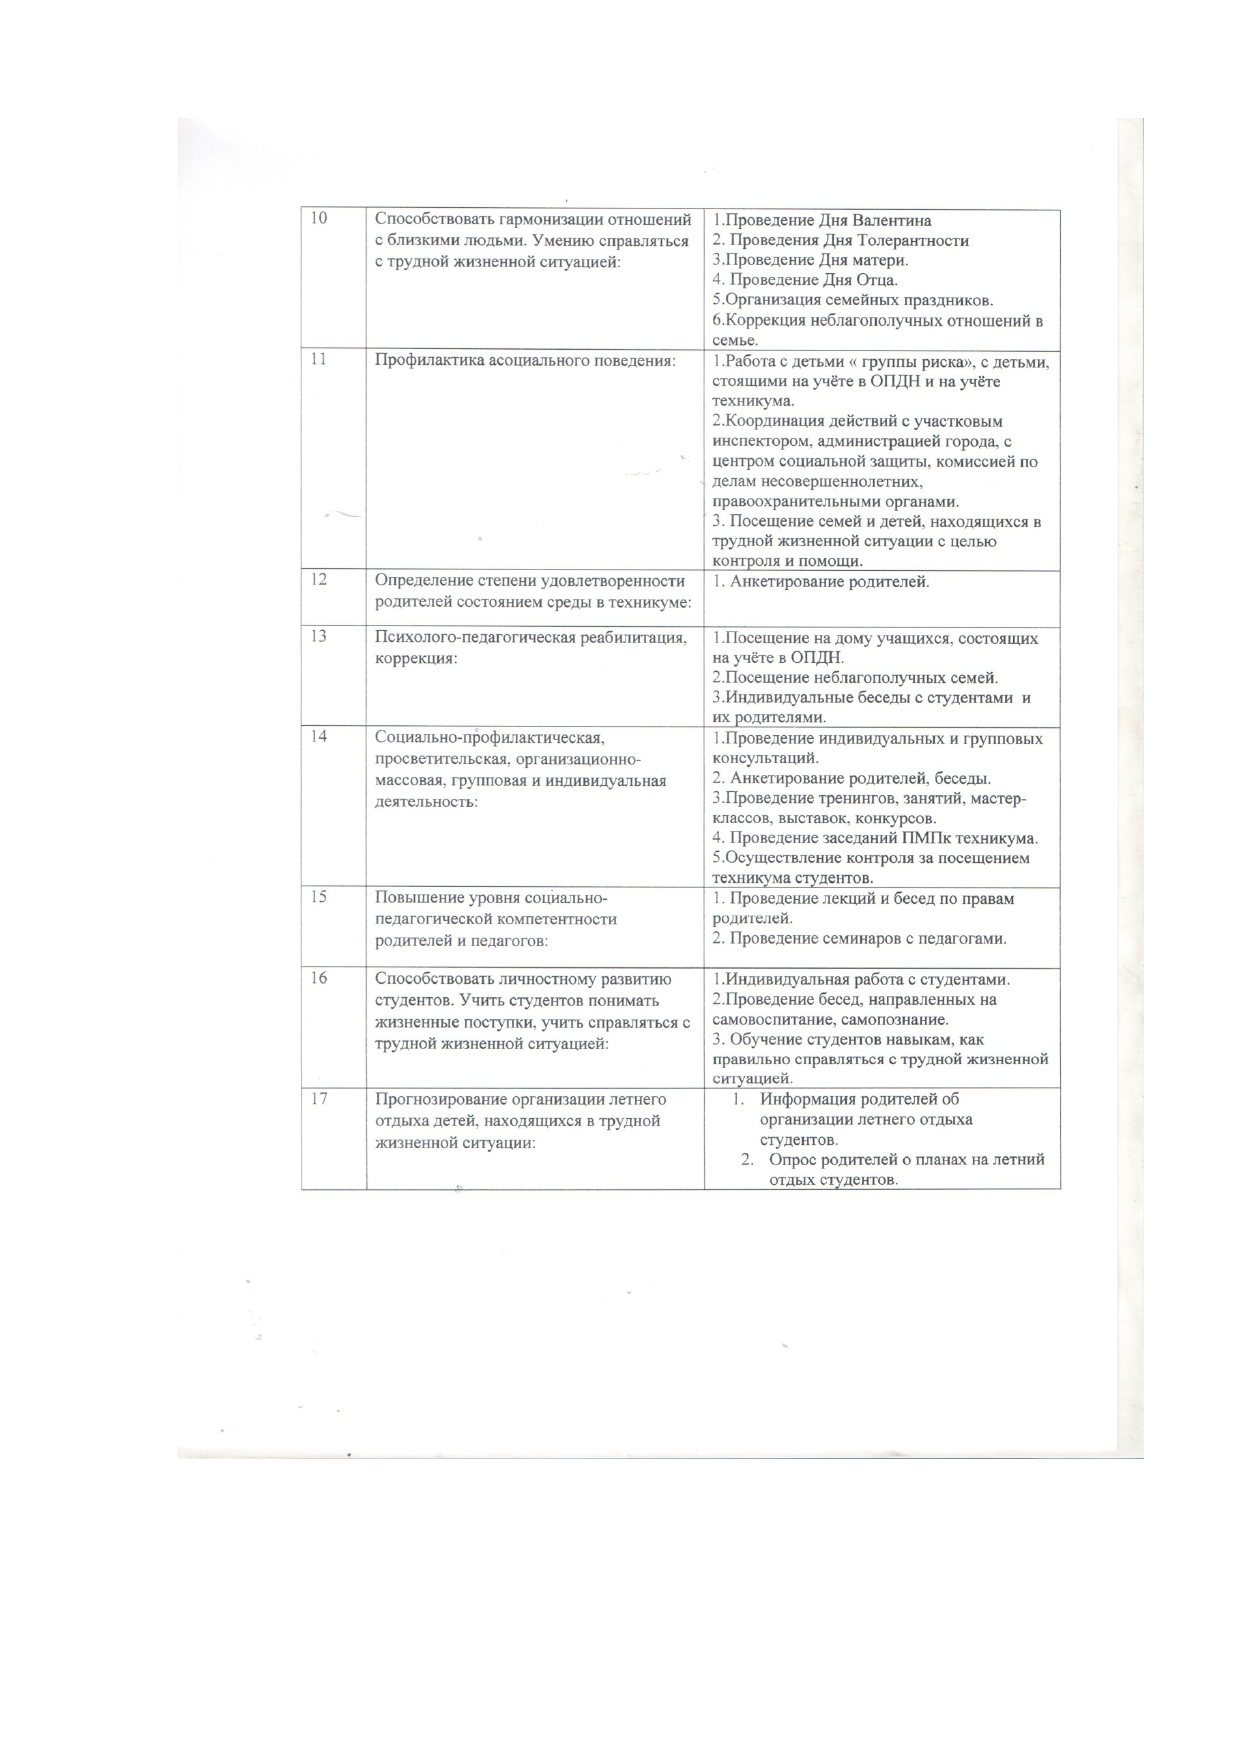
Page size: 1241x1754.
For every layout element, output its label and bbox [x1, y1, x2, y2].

picture [177, 118, 1152, 1459]
